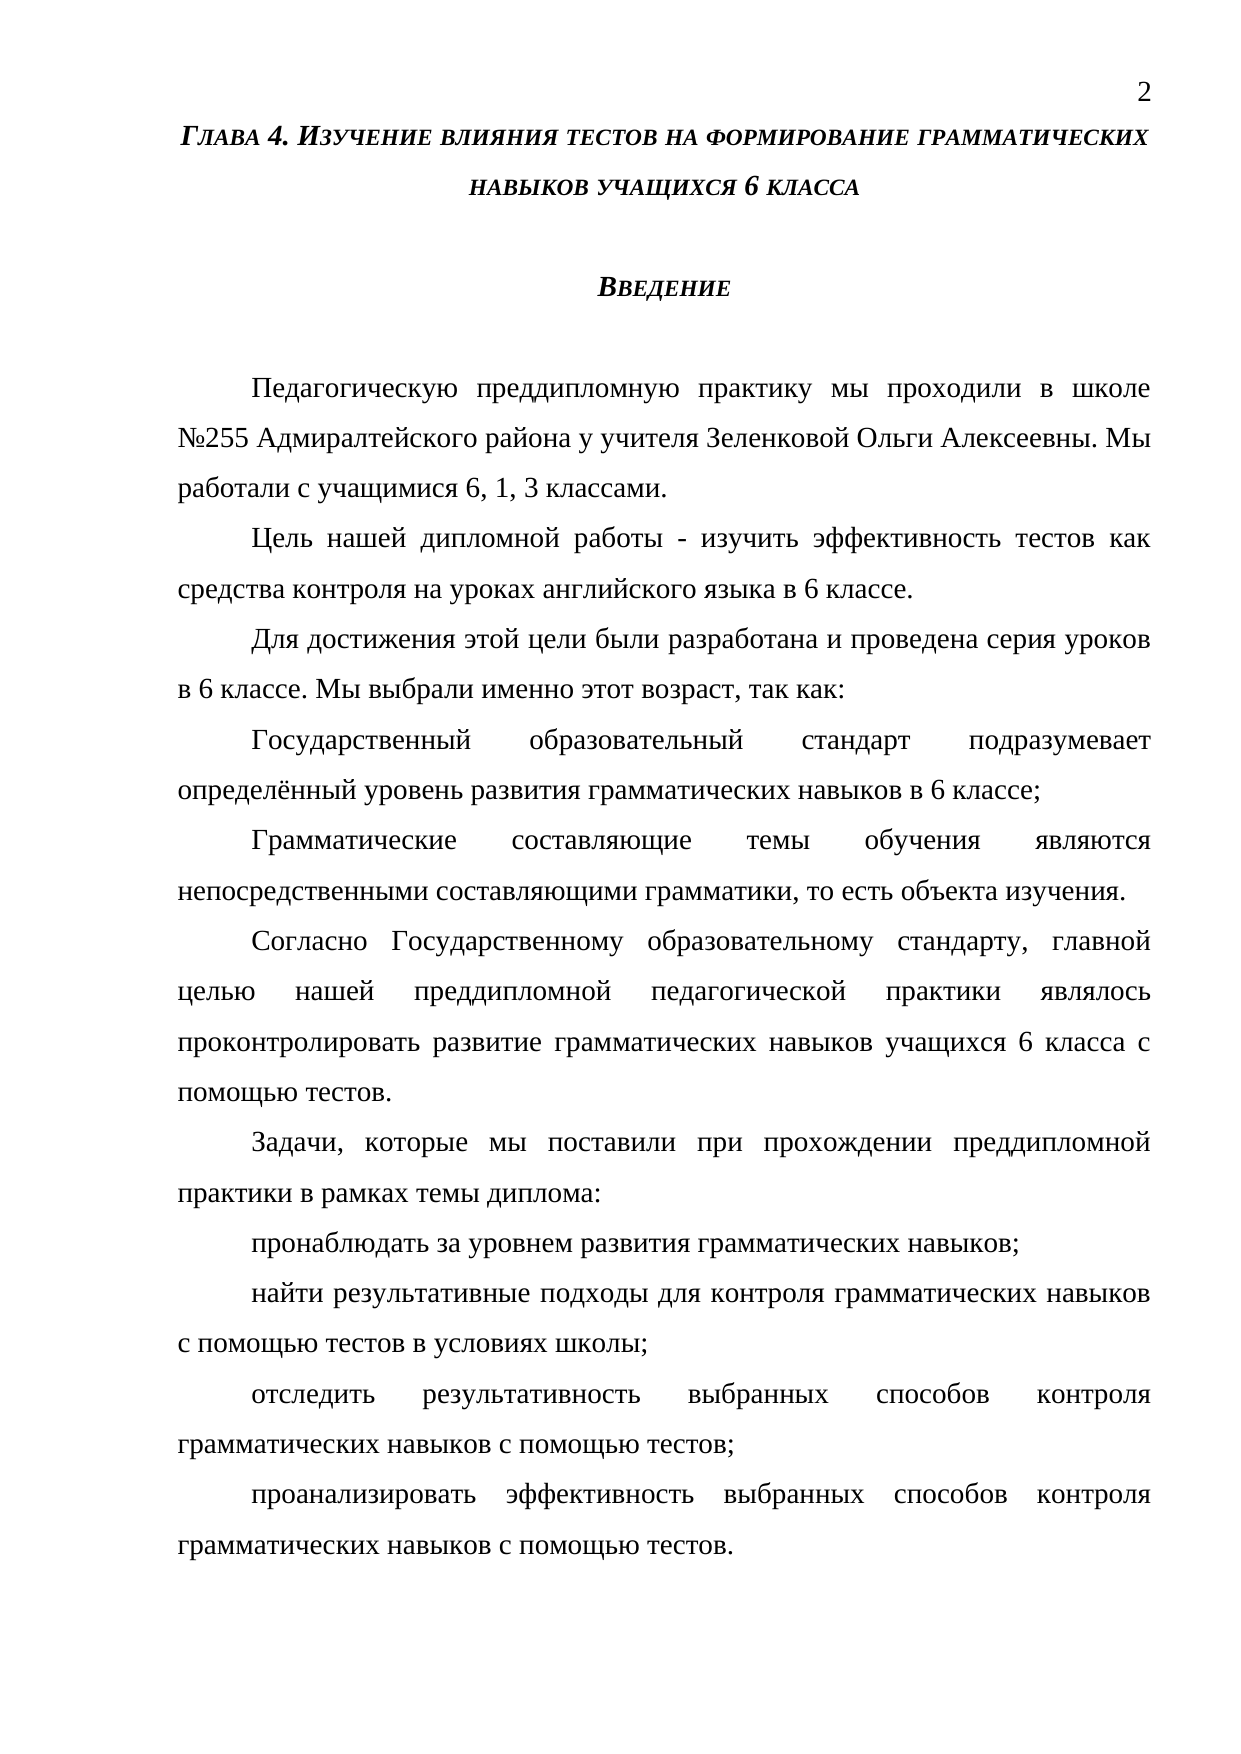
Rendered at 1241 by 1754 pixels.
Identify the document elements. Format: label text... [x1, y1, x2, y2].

text проанализировать эффективность выбранных способов контроля грамматических навыков с помощью тестов. [177, 1477, 1152, 1560]
text отследить результативность выбранных способов контроля грамматических навыков с помощью тестов; [177, 1376, 1152, 1460]
text пронаблюдать за уровнем развития грамматических навыков; [177, 1225, 1152, 1258]
text Задачи, которые мы поставили при прохождении преддипломной практики в рамках темы диплома: [177, 1124, 1152, 1208]
text Педагогическую преддипломную практику мы проходили в школе №255 Адмиралтейского района у учителя Зеленковой Ольги Алексеевны. Мы работали с учащимися 6, 1, 3 классами. [177, 370, 1152, 504]
text Согласно Государственному образовательному стандарту, главной целью нашей преддипломной педагогической практики являлось проконтролировать развитие грамматических навыков учащихся 6 класса с помощью тестов. [177, 923, 1152, 1108]
text Для достижения этой цели были разработана и проведена серия уроков в 6 классе. Мы выбрали именно этот возраст, так как: [177, 621, 1152, 705]
text Цель нашей дипломной работы - изучить эффективность тестов как средства контроля на уроках английского языка в 6 классе. [177, 521, 1152, 604]
text Государственный образовательный стандарт подразумевает определённый уровень развития грамматических навыков в 6 классе; [177, 722, 1152, 806]
subtitle Введение [177, 269, 1152, 303]
text Грамматические составляющие темы обучения являются непосредственными составляющими грамматики, то есть объекта изучения. [177, 822, 1152, 906]
text найти результативные подходы для контроля грамматических навыков с помощью тестов в условиях школы; [177, 1275, 1152, 1359]
subtitle Глава 4. Изучение влияния тестов на формирование грамматических навыков учащихся 6 класса [177, 118, 1152, 202]
